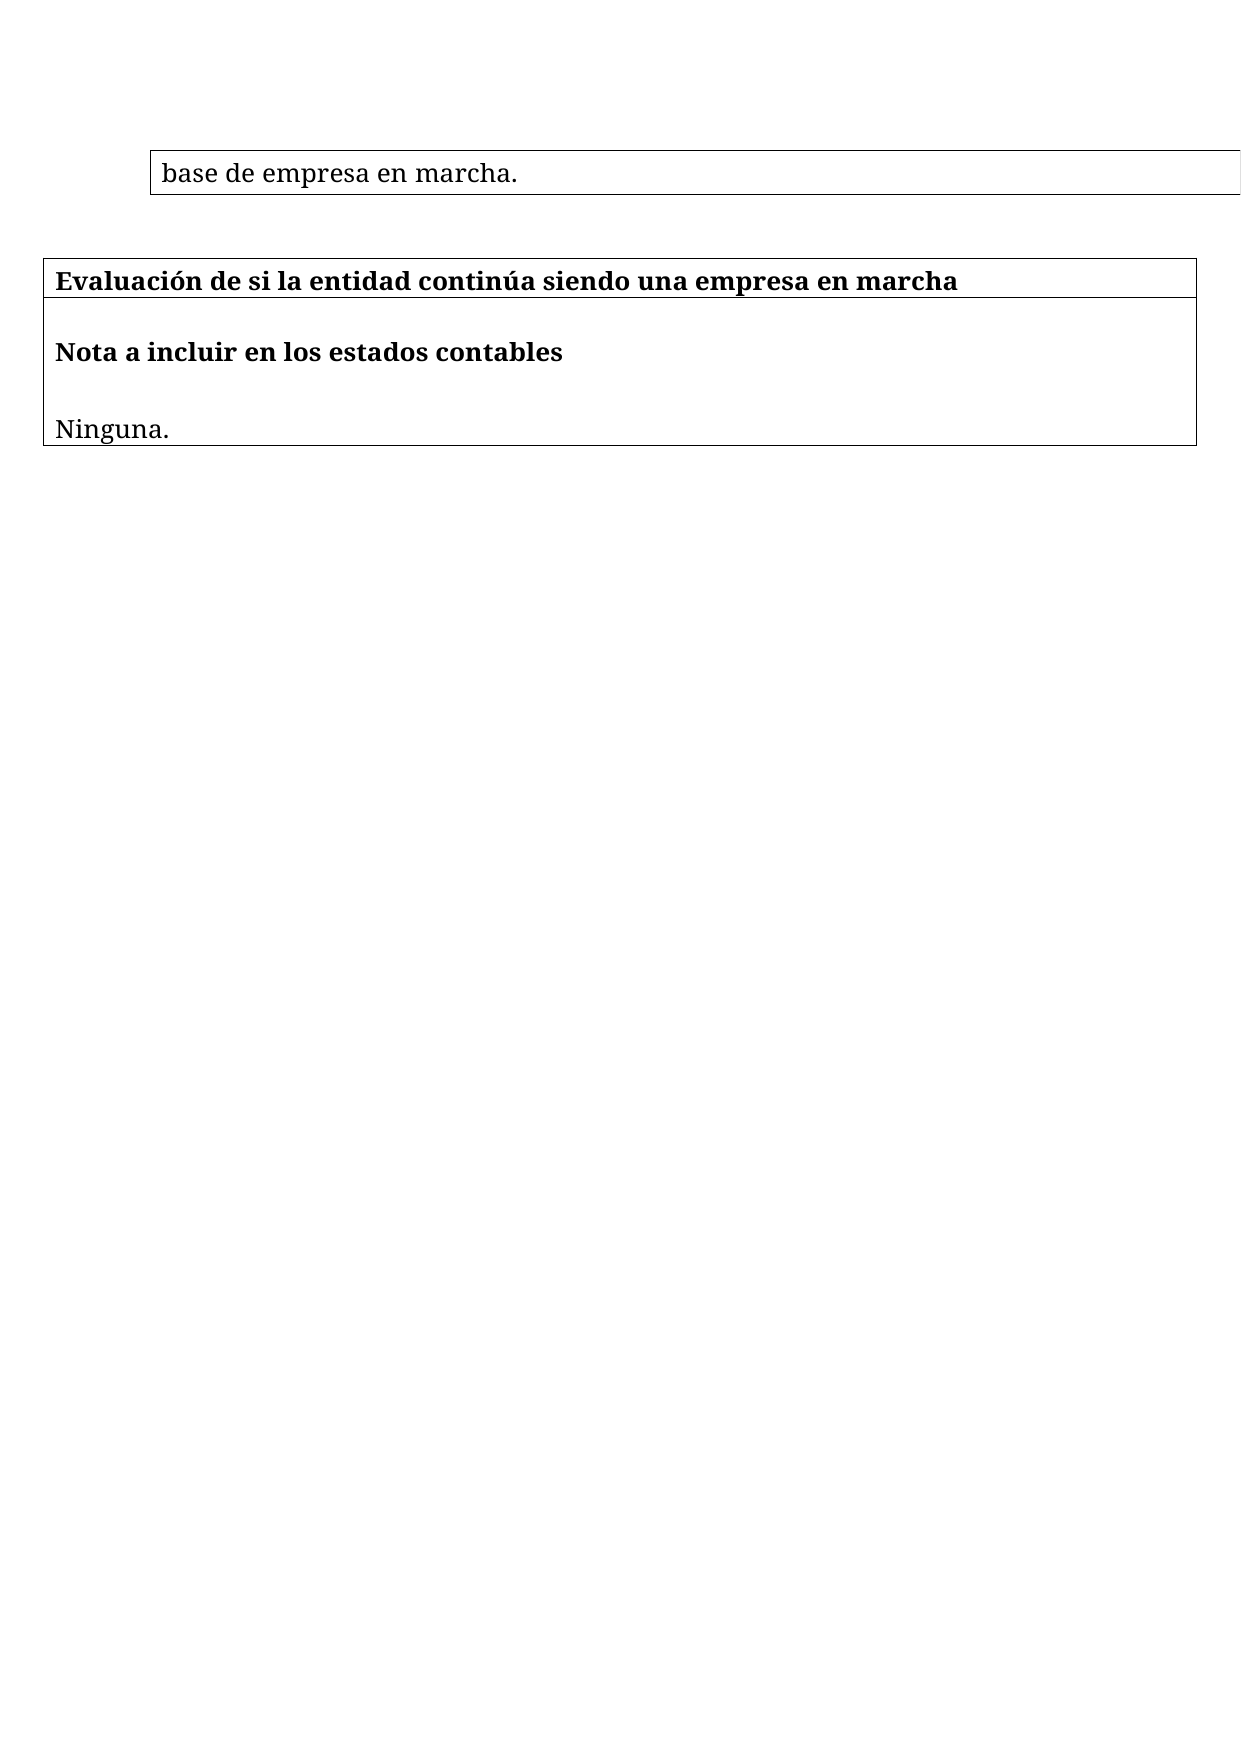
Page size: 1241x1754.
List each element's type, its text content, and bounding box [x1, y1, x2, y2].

table_cell Nota a incluir en los estados contables Ninguna. [44, 298, 1196, 445]
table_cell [151, 151, 1240, 194]
table_header Evaluación de si la entidad continúa siendo una empresa en marcha [44, 259, 1196, 297]
